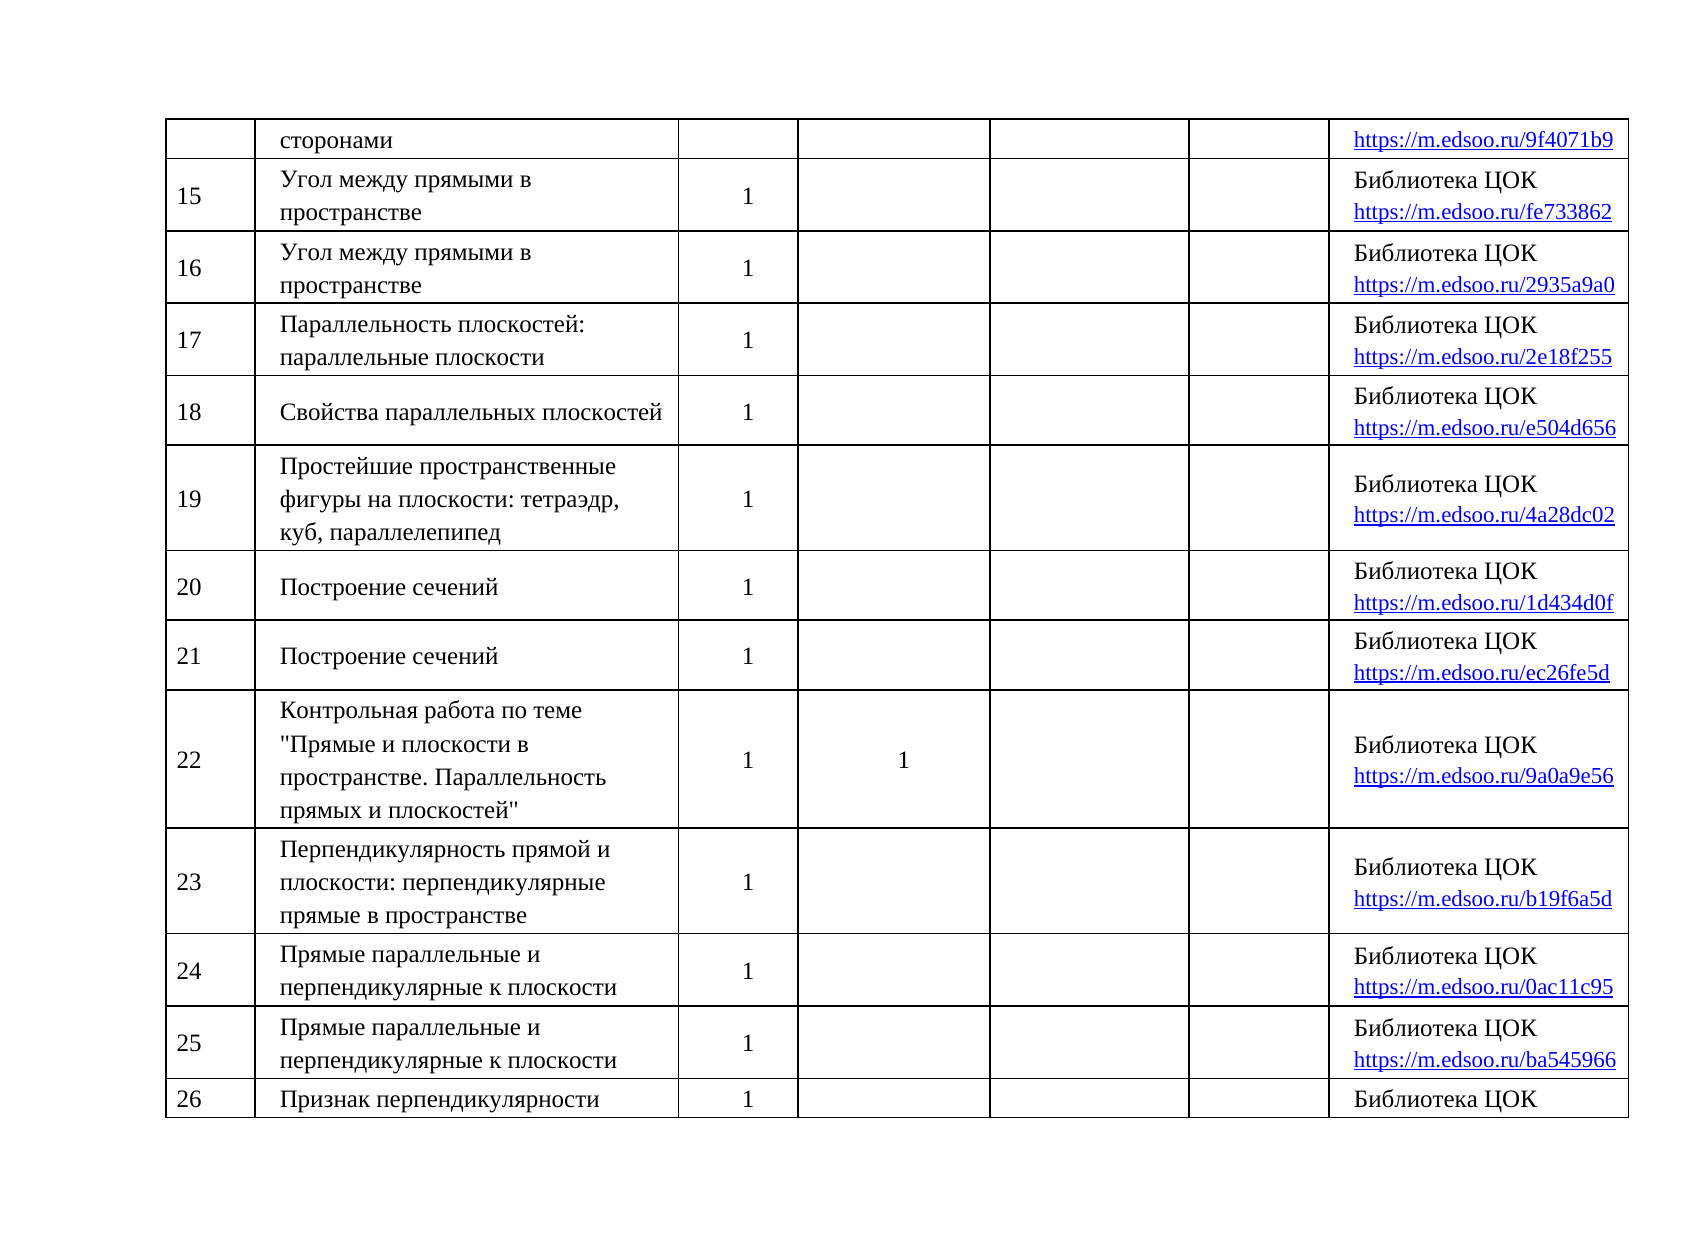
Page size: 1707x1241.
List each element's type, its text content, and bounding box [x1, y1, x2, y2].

table_cell Угол между прямыми в пространстве [256, 232, 678, 302]
table_cell 1 [679, 551, 797, 619]
table_cell [799, 621, 989, 689]
table_cell 16 [167, 232, 254, 302]
table_cell [1190, 232, 1328, 302]
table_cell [1330, 120, 1628, 157]
table_cell [991, 829, 1188, 933]
table_cell [799, 1079, 989, 1117]
table_cell 1 [679, 1007, 797, 1077]
table_cell [799, 232, 989, 302]
table_cell [1190, 446, 1328, 550]
table_cell 14 [167, 120, 254, 157]
table_cell Простейшие пространственные фигуры на плоскости: тетраэдр, куб, параллелепипед [256, 446, 678, 550]
table_cell Библиотека ЦОК https://m.edsoo.ru/2e18f255 [1330, 304, 1628, 375]
table_cell Библиотека ЦОК https://m.edsoo.ru/9a0a9e56 [1330, 691, 1628, 827]
table_cell 17 [167, 304, 254, 375]
table_cell [1190, 1007, 1328, 1077]
table_cell [991, 621, 1188, 689]
table_cell Библиотека ЦОК https://m.edsoo.ru/0ac11c95 [1330, 934, 1628, 1005]
table_cell Библиотека ЦОК https://m.edsoo.ru/4a28dc02 [1330, 446, 1628, 550]
table_cell [1190, 621, 1328, 689]
table_cell Прямые параллельные и перпендикулярные к плоскости [256, 1007, 678, 1077]
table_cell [256, 120, 678, 157]
table_cell Параллельность плоскостей: параллельные плоскости [256, 304, 678, 375]
table_cell 20 [167, 551, 254, 619]
table_cell [1190, 934, 1328, 1005]
table_cell 1 [679, 1079, 797, 1117]
table_cell [799, 376, 989, 444]
table_cell Библиотека ЦОК https://m.edsoo.ru/e504d656 [1330, 376, 1628, 444]
table_cell [799, 304, 989, 375]
table_cell 1 [679, 232, 797, 302]
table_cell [1330, 1079, 1628, 1117]
table_cell [1190, 304, 1328, 375]
table_cell Перпендикулярность прямой и плоскости: перпендикулярные прямые в пространстве [256, 829, 678, 933]
table_cell 15 [167, 159, 254, 230]
table_cell [991, 159, 1188, 230]
table_cell Библиотека ЦОК https://m.edsoo.ru/2935a9a0 [1330, 232, 1628, 302]
table_cell [799, 120, 989, 157]
table_cell 1 [679, 934, 797, 1005]
table_cell [991, 691, 1188, 827]
table_cell Прямые параллельные и перпендикулярные к плоскости [256, 934, 678, 1005]
table_cell [991, 934, 1188, 1005]
table_cell [991, 1079, 1188, 1117]
table_cell [991, 1007, 1188, 1077]
table_cell [991, 232, 1188, 302]
table_cell 24 [167, 934, 254, 1005]
table_cell Библиотека ЦОК https://m.edsoo.ru/b19f6a5d [1330, 829, 1628, 933]
table_cell [991, 304, 1188, 375]
table_cell [1190, 159, 1328, 230]
table_cell 26 [167, 1079, 254, 1117]
table_cell 18 [167, 376, 254, 444]
table_cell [1190, 376, 1328, 444]
table_cell [991, 551, 1188, 619]
table_cell [1190, 120, 1328, 157]
table_cell Угол между прямыми в пространстве [256, 159, 678, 230]
table_cell 1 [799, 691, 989, 827]
table_cell Библиотека ЦОК https://m.edsoo.ru/fe733862 [1330, 159, 1628, 230]
table_cell 1 [679, 376, 797, 444]
table_cell Контрольная работа по теме "Прямые и плоскости в пространстве. Параллельность прямых и плоскостей" [256, 691, 678, 827]
table_cell 22 [167, 691, 254, 827]
table_cell 1 [679, 159, 797, 230]
table_cell 21 [167, 621, 254, 689]
table_cell [1190, 1079, 1328, 1117]
table_cell Библиотека ЦОК https://m.edsoo.ru/ec26fe5d [1330, 621, 1628, 689]
table_cell [991, 120, 1188, 157]
table_cell [1190, 829, 1328, 933]
table_cell [991, 446, 1188, 550]
table_cell 19 [167, 446, 254, 550]
table_cell 1 [679, 691, 797, 827]
table_cell 1 [679, 621, 797, 689]
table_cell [256, 1079, 678, 1117]
table_cell [799, 446, 989, 550]
table_cell [991, 376, 1188, 444]
table_cell [799, 829, 989, 933]
table_cell 1 [679, 120, 797, 157]
table_cell [799, 159, 989, 230]
table_cell Построение сечений [256, 551, 678, 619]
table_cell 25 [167, 1007, 254, 1077]
table_cell 1 [679, 446, 797, 550]
table_cell 1 [679, 829, 797, 933]
table_cell [1190, 551, 1328, 619]
table_cell Библиотека ЦОК https://m.edsoo.ru/ba545966 [1330, 1007, 1628, 1077]
table_cell [799, 1007, 989, 1077]
table_cell [1190, 691, 1328, 827]
table_cell [799, 934, 989, 1005]
table_cell Построение сечений [256, 621, 678, 689]
table_cell 23 [167, 829, 254, 933]
table_cell [799, 551, 989, 619]
table_cell Библиотека ЦОК https://m.edsoo.ru/1d434d0f [1330, 551, 1628, 619]
table_cell Свойства параллельных плоскостей [256, 376, 678, 444]
table_cell 1 [679, 304, 797, 375]
